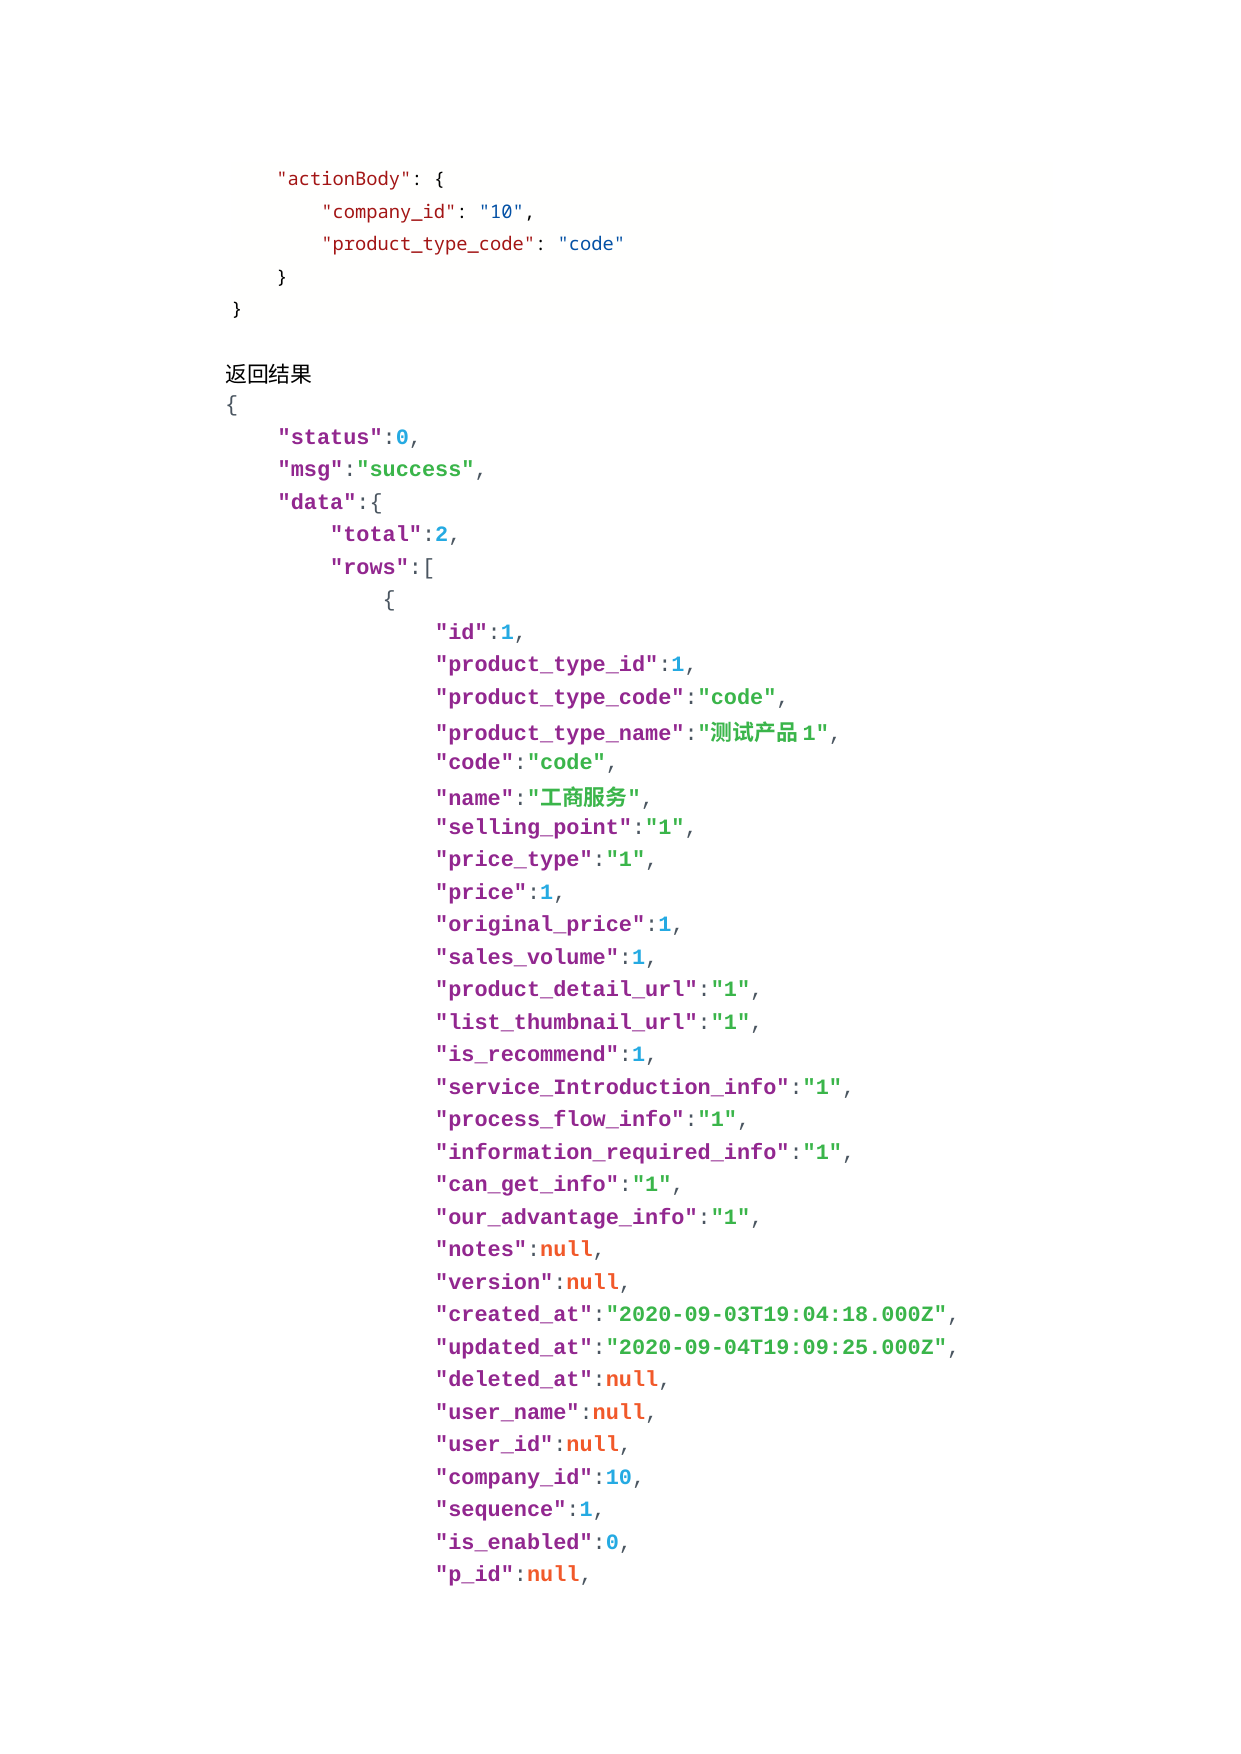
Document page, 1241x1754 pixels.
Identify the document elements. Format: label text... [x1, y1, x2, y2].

text "company_id": "10", [231, 194, 1053, 227]
text } [231, 259, 1053, 292]
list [225, 389, 1053, 1592]
text } [231, 292, 1053, 324]
text "actionBody": { [231, 162, 1053, 194]
text "product_type_code": "code" [231, 227, 1053, 259]
list 返回结果 [225, 357, 1053, 389]
